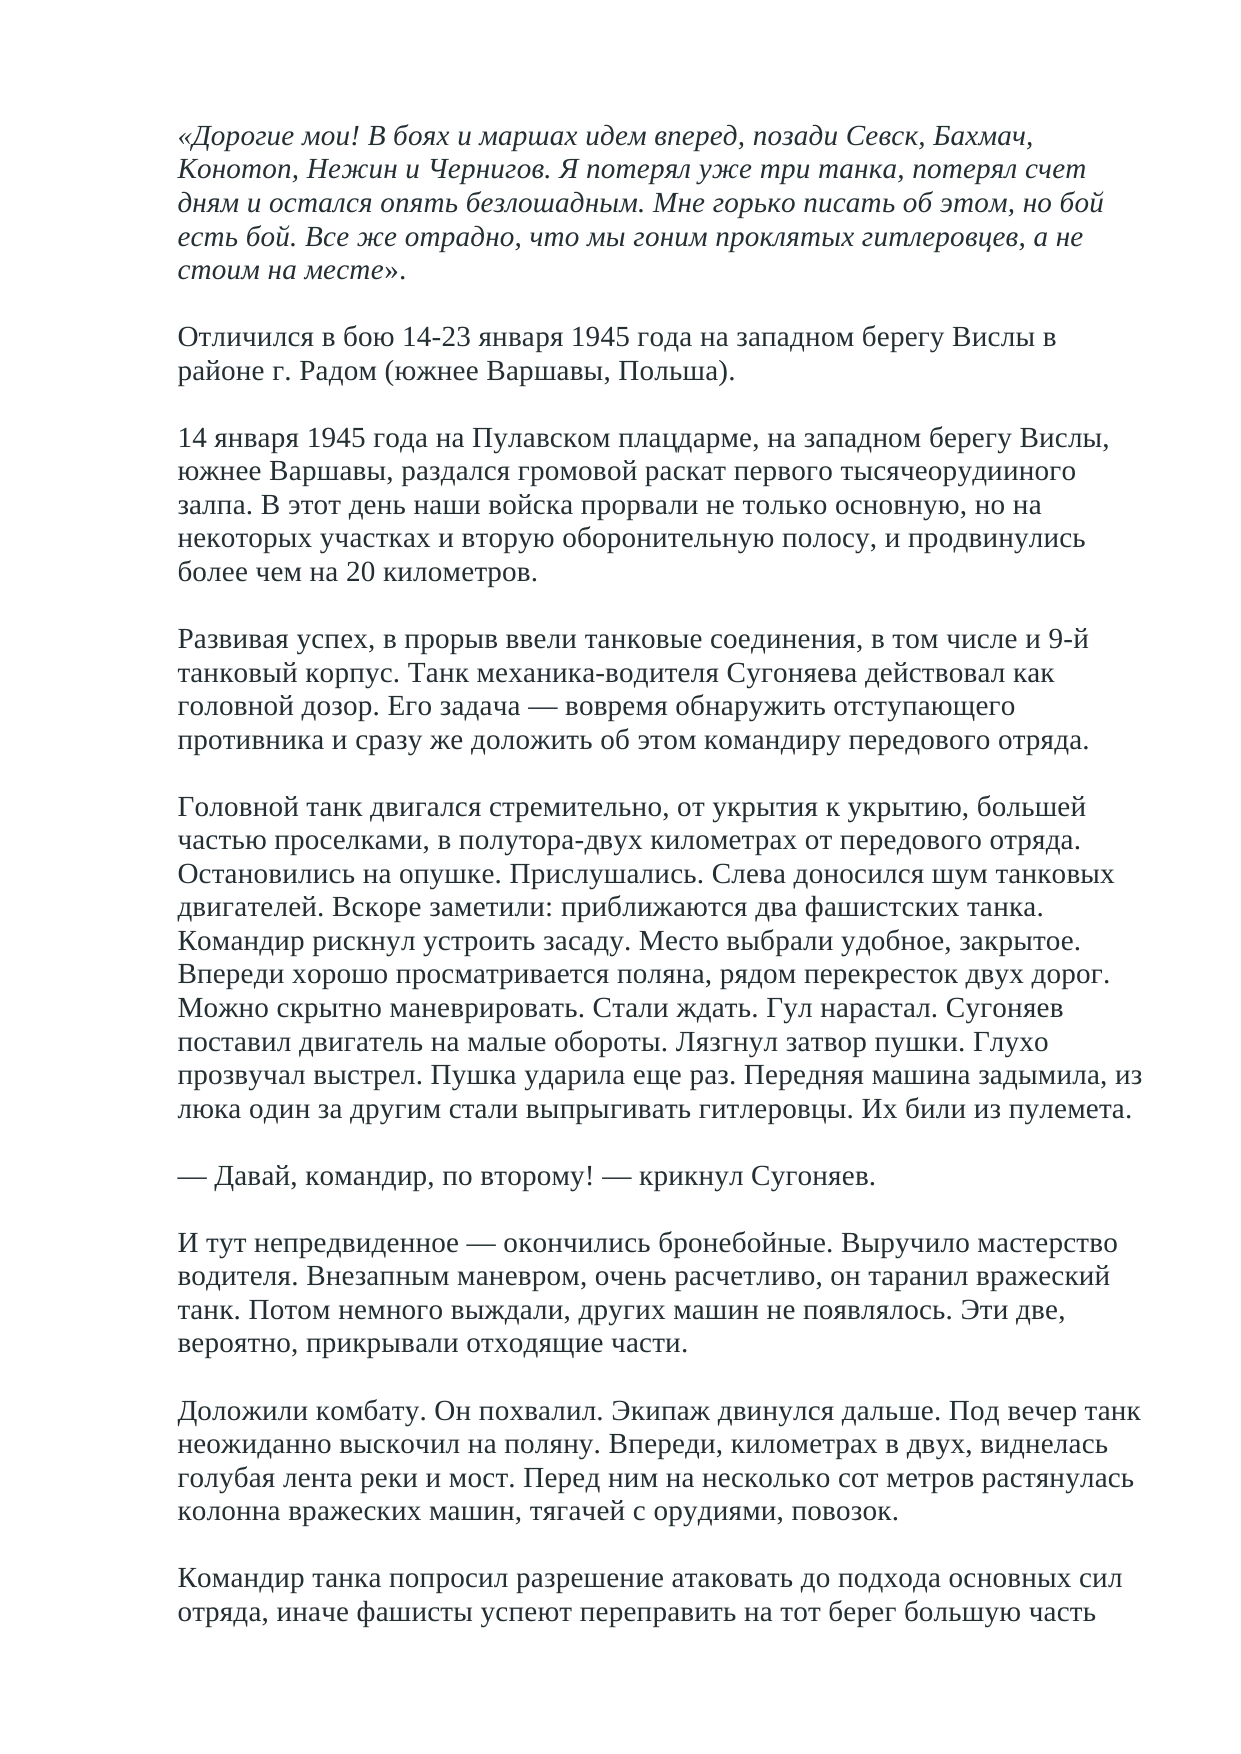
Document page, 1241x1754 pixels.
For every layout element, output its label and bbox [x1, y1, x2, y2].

text [177, 118, 1152, 1627]
